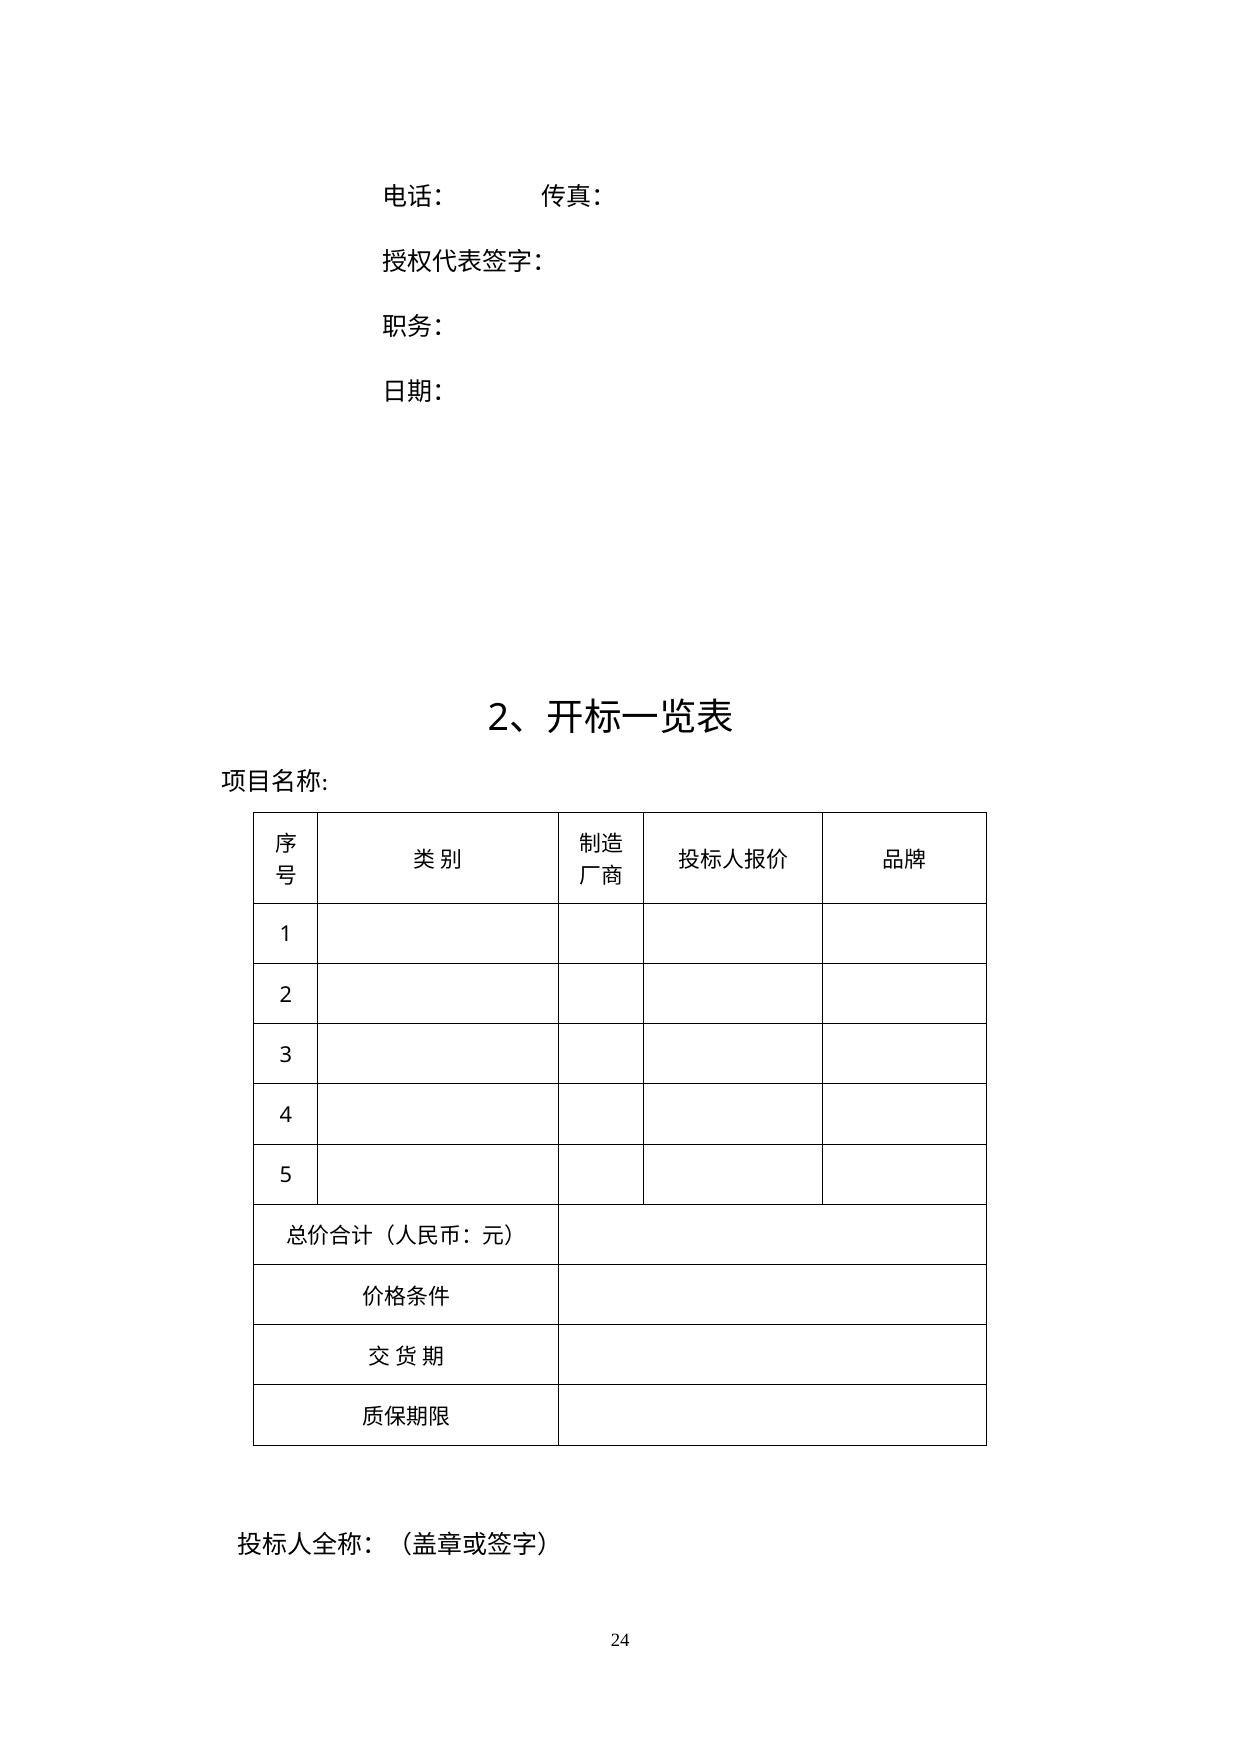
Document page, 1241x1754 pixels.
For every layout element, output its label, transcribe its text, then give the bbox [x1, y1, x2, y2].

table_cell [823, 904, 986, 963]
table_header 制造厂商 [559, 813, 643, 903]
table_cell [823, 1084, 986, 1143]
table_cell [644, 1024, 822, 1083]
table_cell 质保期限 [254, 1385, 558, 1444]
table_cell [644, 1084, 822, 1143]
table_cell [318, 1084, 558, 1143]
text 电话： 传真： [187, 162, 1053, 227]
text 投标人全称：（盖章或签字） [187, 1511, 1053, 1576]
table_header 序号 [254, 813, 317, 903]
table_cell [318, 1145, 558, 1204]
table_cell [644, 904, 822, 963]
table_cell 价格条件 [254, 1265, 558, 1324]
table_cell [644, 964, 822, 1023]
table_cell [823, 964, 986, 1023]
text 2、开标一览表 [187, 682, 1053, 747]
table_cell [318, 964, 558, 1023]
table_header 投标人报价 [644, 813, 822, 903]
table_cell 1 [254, 904, 317, 963]
table_cell [318, 904, 558, 963]
table_cell 2 [254, 964, 317, 1023]
table_cell 总价合计（人民币：元） [254, 1205, 558, 1264]
table_cell [559, 1265, 986, 1324]
table_header 品牌 [823, 813, 986, 903]
text 职务： [187, 292, 1053, 357]
table_cell [559, 1205, 986, 1264]
table_cell [559, 1385, 986, 1444]
table_cell [559, 964, 643, 1023]
text 授权代表签字： [187, 227, 1053, 292]
table_header 类 别 [318, 813, 558, 903]
table_cell [318, 1024, 558, 1083]
table_cell 3 [254, 1024, 317, 1083]
table_cell 4 [254, 1084, 317, 1143]
table_cell [823, 1024, 986, 1083]
table_cell [823, 1145, 986, 1204]
table_cell [559, 1084, 643, 1143]
table_cell [559, 1145, 643, 1204]
list 项目名称: [187, 747, 1053, 812]
table_cell 5 [254, 1145, 317, 1204]
text 日期： [187, 357, 1053, 422]
table_cell [559, 1024, 643, 1083]
table_cell [559, 904, 643, 963]
table_cell [559, 1325, 986, 1384]
table_cell 交 货 期 [254, 1325, 558, 1384]
table_cell [644, 1145, 822, 1204]
